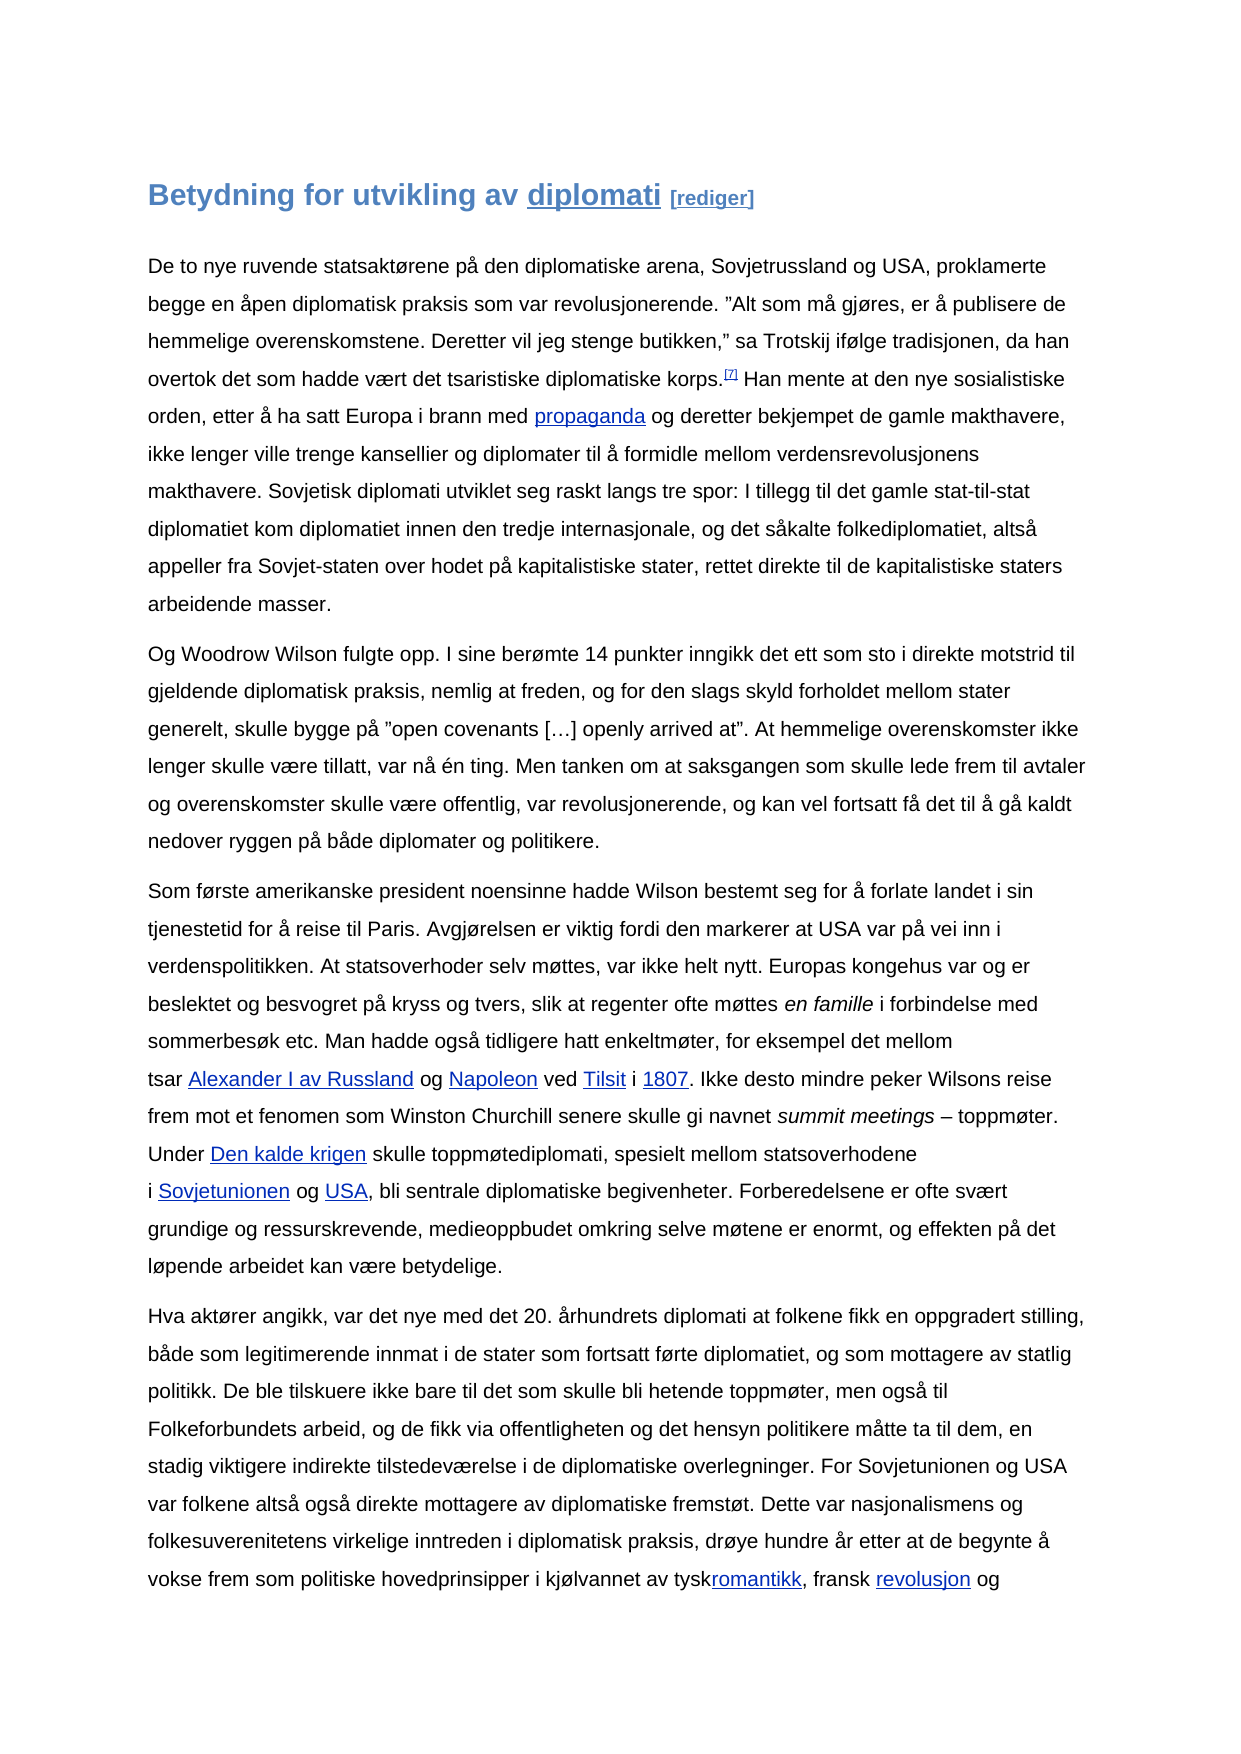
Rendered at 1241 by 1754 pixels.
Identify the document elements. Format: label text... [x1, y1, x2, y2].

text De to nye ruvende statsaktørene på den diplomatiske arena, Sovjetrussland og USA, proklamerte begge en åpen diplomatisk praksis som var revolusjonerende. ”Alt som må gjøres, er å publisere de hemmelige overenskomstene. Deretter vil jeg stenge butikken,” sa Trotskij ifølge tradisjonen, da han overtok det som hadde vært det tsaristiske diplomatiske korps.[7] Han mente at den nye sosialistiske orden, etter å ha satt Europa i brann med propaganda og deretter bekjempet de gamle makthavere, ikke lenger ville trenge kansellier og diplomater til å formidle mellom verdensrevolusjonens makthavere. Sovjetisk diplomati utviklet seg raskt langs tre spor: I tillegg til det gamle stat-til-stat diplomatiet kom diplomatiet innen den tredje internasjonale, og det såkalte folkediplomatiet, altså appeller fra Sovjet-staten over hodet på kapitalistiske stater, rettet direkte til de kapitalistiske staters arbeidende masser. [148, 241, 1093, 616]
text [148, 1291, 1093, 1591]
text Som første amerikanske president noensinne hadde Wilson bestemt seg for å forlate landet i sin tjenestetid for å reise til Paris. Avgjørelsen er viktig fordi den markerer at USA var på vei inn i verdenspolitikken. At statsoverhoder selv møttes, var ikke helt nytt. Europas kongehus var og er beslektet og besvogret på kryss og tvers, slik at regenter ofte møttes en famille i forbindelse med sommerbesøk etc. Man hadde også tidligere hatt enkeltmøter, for eksempel det mellom tsar Alexander I av Russland og Napoleon ved Tilsit i 1807. Ikke desto mindre peker Wilsons reise frem mot et fenomen som Winston Churchill senere skulle gi navnet summit meetings – toppmøter. Under Den kalde krigen skulle toppmøtediplomati, spesielt mellom statsoverhodene i Sovjetunionen og USA, bli sentrale diplomatiske begivenheter. Forberedelsene er ofte svært grundige og ressurskrevende, medieoppbudet omkring selve møtene er enormt, og effekten på det løpende arbeidet kan være betydelige. [148, 866, 1093, 1278]
text Og Woodrow Wilson fulgte opp. I sine berømte 14 punkter inngikk det ett som sto i direkte motstrid til gjeldende diplomatisk praksis, nemlig at freden, og for den slags skyld forholdet mellom stater generelt, skulle bygge på ”open covenants […] openly arrived at”. At hemmelige overenskomster ikke lenger skulle være tillatt, var nå én ting. Men tanken om at saksgangen som skulle lede frem til avtaler og overenskomster skulle være offentlig, var revolusjonerende, og kan vel fortsatt få det til å gå kaldt nedover ryggen på både diplomater og politikere. [148, 628, 1093, 853]
subtitle Betydning for utvikling av diplomati [rediger] [148, 177, 1093, 212]
